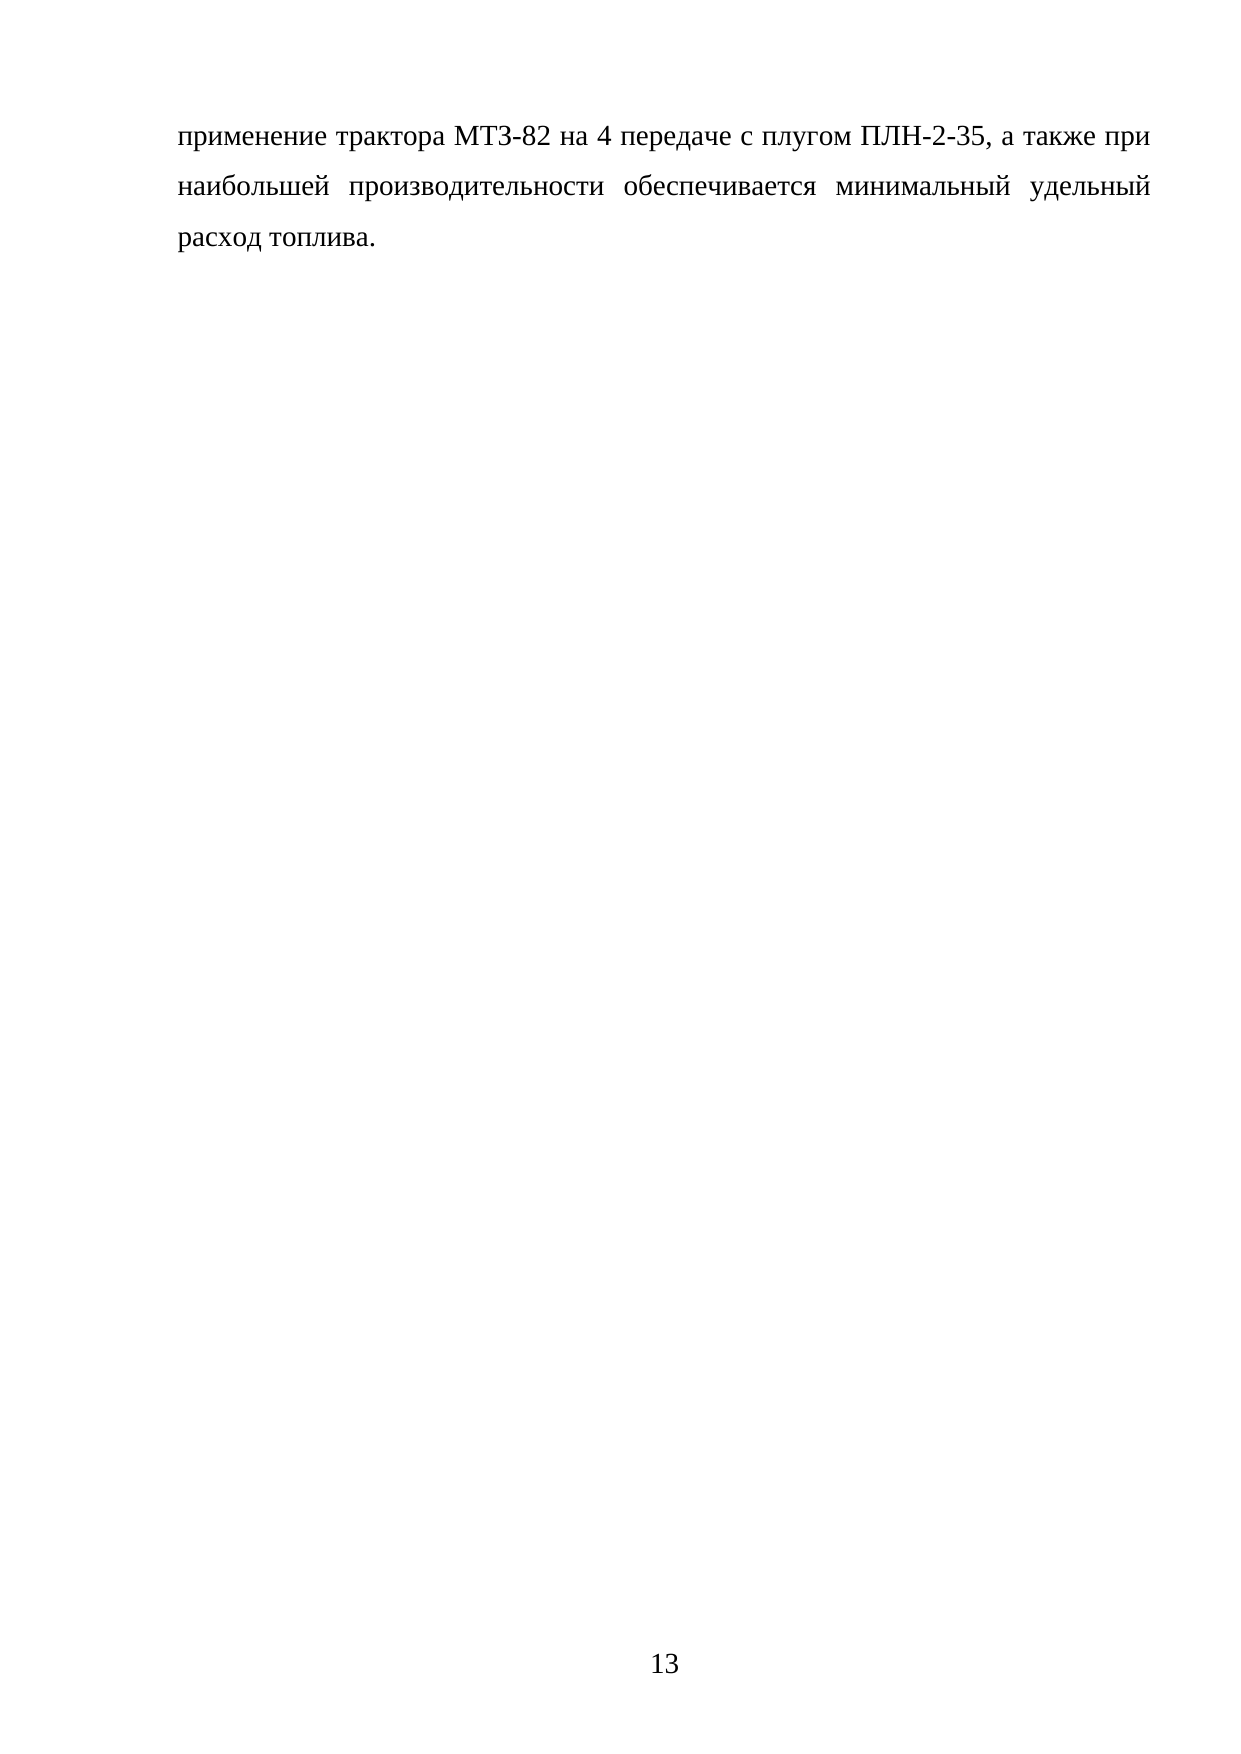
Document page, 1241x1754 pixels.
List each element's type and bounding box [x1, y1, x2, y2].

text [177, 118, 1152, 252]
